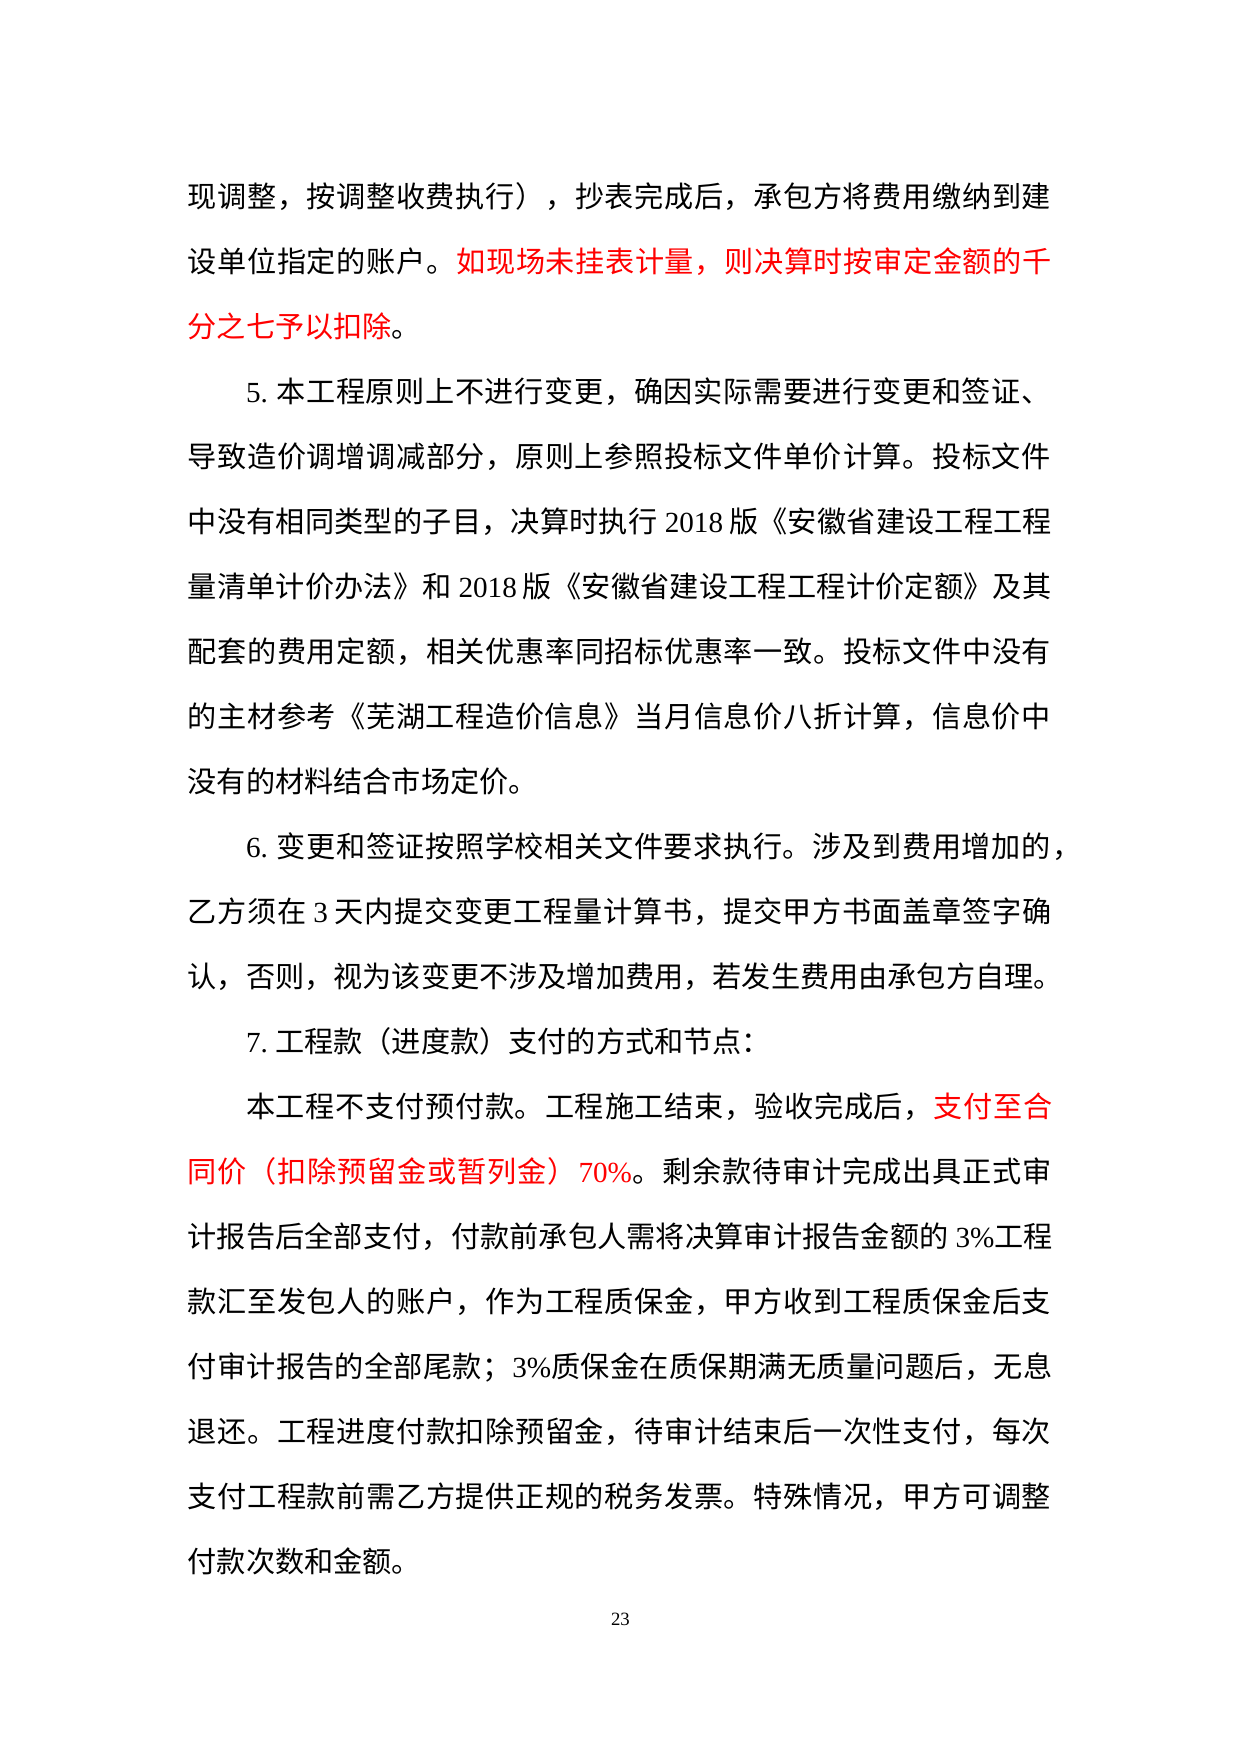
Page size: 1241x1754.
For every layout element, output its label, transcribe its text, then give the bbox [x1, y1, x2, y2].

text 6. 变更和签证按照学校相关文件要求执行。涉及到费用增加的，乙方须在3天内提交变更工程量计算书，提交甲方书面盖章签字确认，否则，视为该变更不涉及增加费用，若发生费用由承包方自理。 [187, 812, 1053, 1007]
text 7. 工程款（进度款）支付的方式和节点： [187, 1007, 1053, 1072]
text 本工程不支付预付款。工程施工结束，验收完成后，支付至合同价（扣除预留金或暂列金）70%。剩余款待审计完成出具正式审计报告后全部支付，付款前承包人需将决算审计报告金额的3%工程款汇至发包人的账户，作为工程质保金，甲方收到工程质保金后支付审计报告的全部尾款；3%质保金在质保期满无质量问题后，无息退还。工程进度付款扣除预留金，待审计结束后一次性支付，每次支付工程款前需乙方提供正规的税务发票。特殊情况，甲方可调整付款次数和金额。 [187, 1072, 1053, 1592]
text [187, 162, 1053, 357]
text 5. 本工程原则上不进行变更，确因实际需要进行变更和签证、导致造价调增调减部分，原则上参照投标文件单价计算。投标文件中没有相同类型的子目，决算时执行2018版《安徽省建设工程工程量清单计价办法》和2018版《安徽省建设工程工程计价定额》及其配套的费用定额，相关优惠率同招标优惠率一致。投标文件中没有的主材参考《芜湖工程造价信息》当月信息价八折计算，信息价中没有的材料结合市场定价。 [187, 357, 1053, 812]
